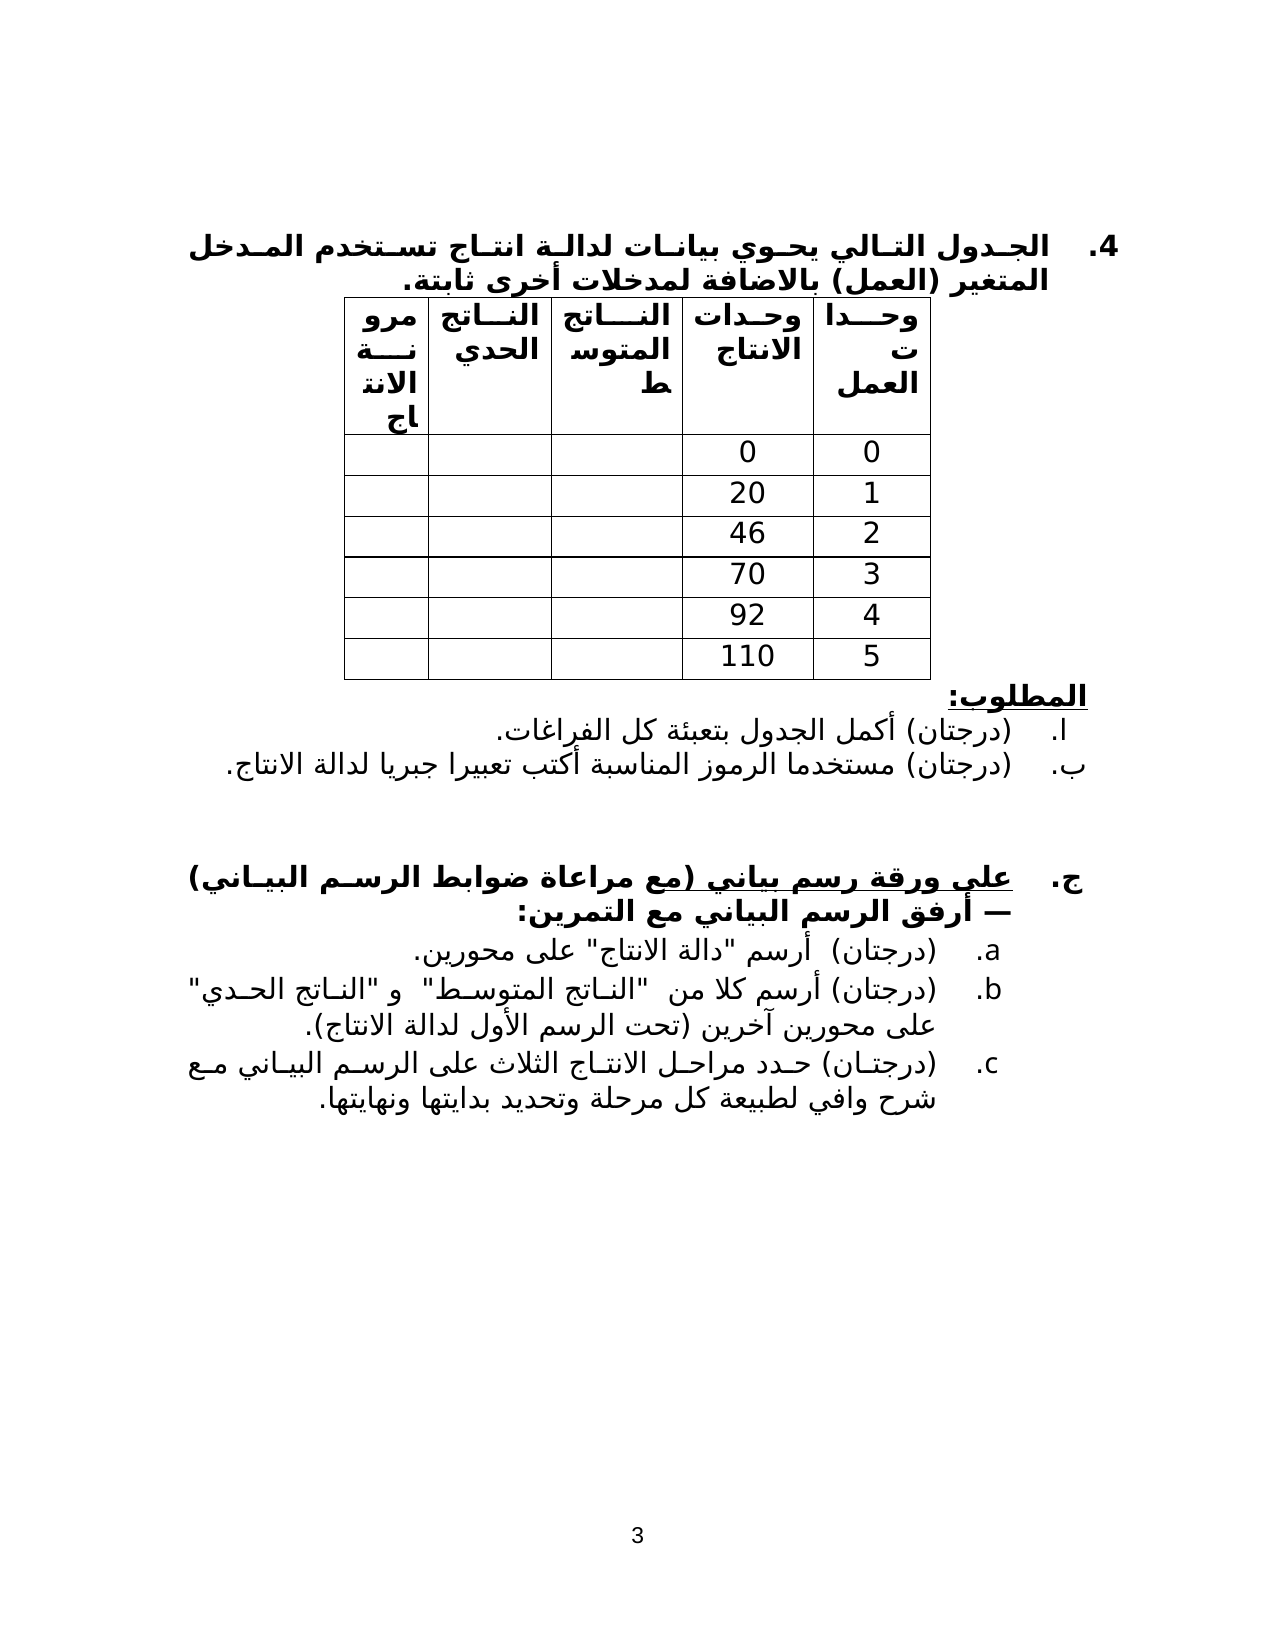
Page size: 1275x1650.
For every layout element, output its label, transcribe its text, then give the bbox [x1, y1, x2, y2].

table_cell [552, 476, 682, 516]
table_cell 92 [683, 598, 813, 638]
list على ورقة رسم بياني (مع مراعاة ضوابط الرسم البياني)— أرفق الرسم البياني مع التمرين: [187, 861, 1050, 929]
text المطلوب: [187, 679, 1087, 713]
list (درجتان) مستخدما الرموز المناسبة أكتب تعبيرا جبريا لدالة الانتاج. [187, 747, 1050, 781]
table_cell [429, 517, 551, 556]
table_cell [429, 558, 551, 597]
table_cell [552, 598, 682, 638]
table_cell 70 [683, 558, 813, 597]
table_cell [552, 639, 682, 678]
table_header الناتج الحدي [429, 298, 551, 434]
table_cell [345, 476, 428, 516]
table_cell [429, 435, 551, 475]
table_cell [429, 598, 551, 638]
table_cell 4 [814, 598, 930, 638]
table_cell [345, 517, 428, 556]
table_cell 0 [683, 435, 813, 475]
list (درجتان) أكمل الجدول بتعبئة كل الفراغات. [187, 713, 1050, 747]
table_cell [429, 476, 551, 516]
list (درجتان) أرسم "دالة الانتاج" على محورين. [187, 929, 975, 968]
table_cell 5 [814, 639, 930, 678]
table_cell [345, 598, 428, 638]
table_cell 46 [683, 517, 813, 556]
table_cell [345, 435, 428, 475]
table_cell [429, 639, 551, 678]
table_cell [552, 517, 682, 556]
table_cell [345, 558, 428, 597]
list (درجتان) حدد مراحل الانتاج الثلاث على الرسم البياني مع شرح وافي لطبيعة كل مرحلة وتحديد بدايتها ونهايتها. [187, 1042, 975, 1116]
table_cell 20 [683, 476, 813, 516]
table_cell 2 [814, 517, 930, 556]
table_cell 110 [683, 639, 813, 678]
table_cell 3 [814, 558, 930, 597]
list (درجتان) أرسم كلا من "الناتج المتوسط" و "الناتج الحدي" على محورين آخرين (تحت الرسم الأول لدالة الانتاج). [187, 968, 975, 1042]
table_cell [345, 639, 428, 678]
table_header مرونة الانتاج [345, 298, 428, 434]
table_cell 1 [814, 476, 930, 516]
table_header الناتج المتوسط [552, 298, 682, 434]
table_header وحدات العمل [814, 298, 930, 434]
table_cell [552, 558, 682, 597]
table_cell [552, 435, 682, 475]
list الجدول التالي يحوي بيانات لدالة انتاج تستخدم المدخل المتغير (العمل) بالاضافة لمدخلات أخرى ثابتة. [187, 229, 1087, 297]
table_header وحدات الانتاج [683, 298, 813, 434]
table_cell 0 [814, 435, 930, 475]
